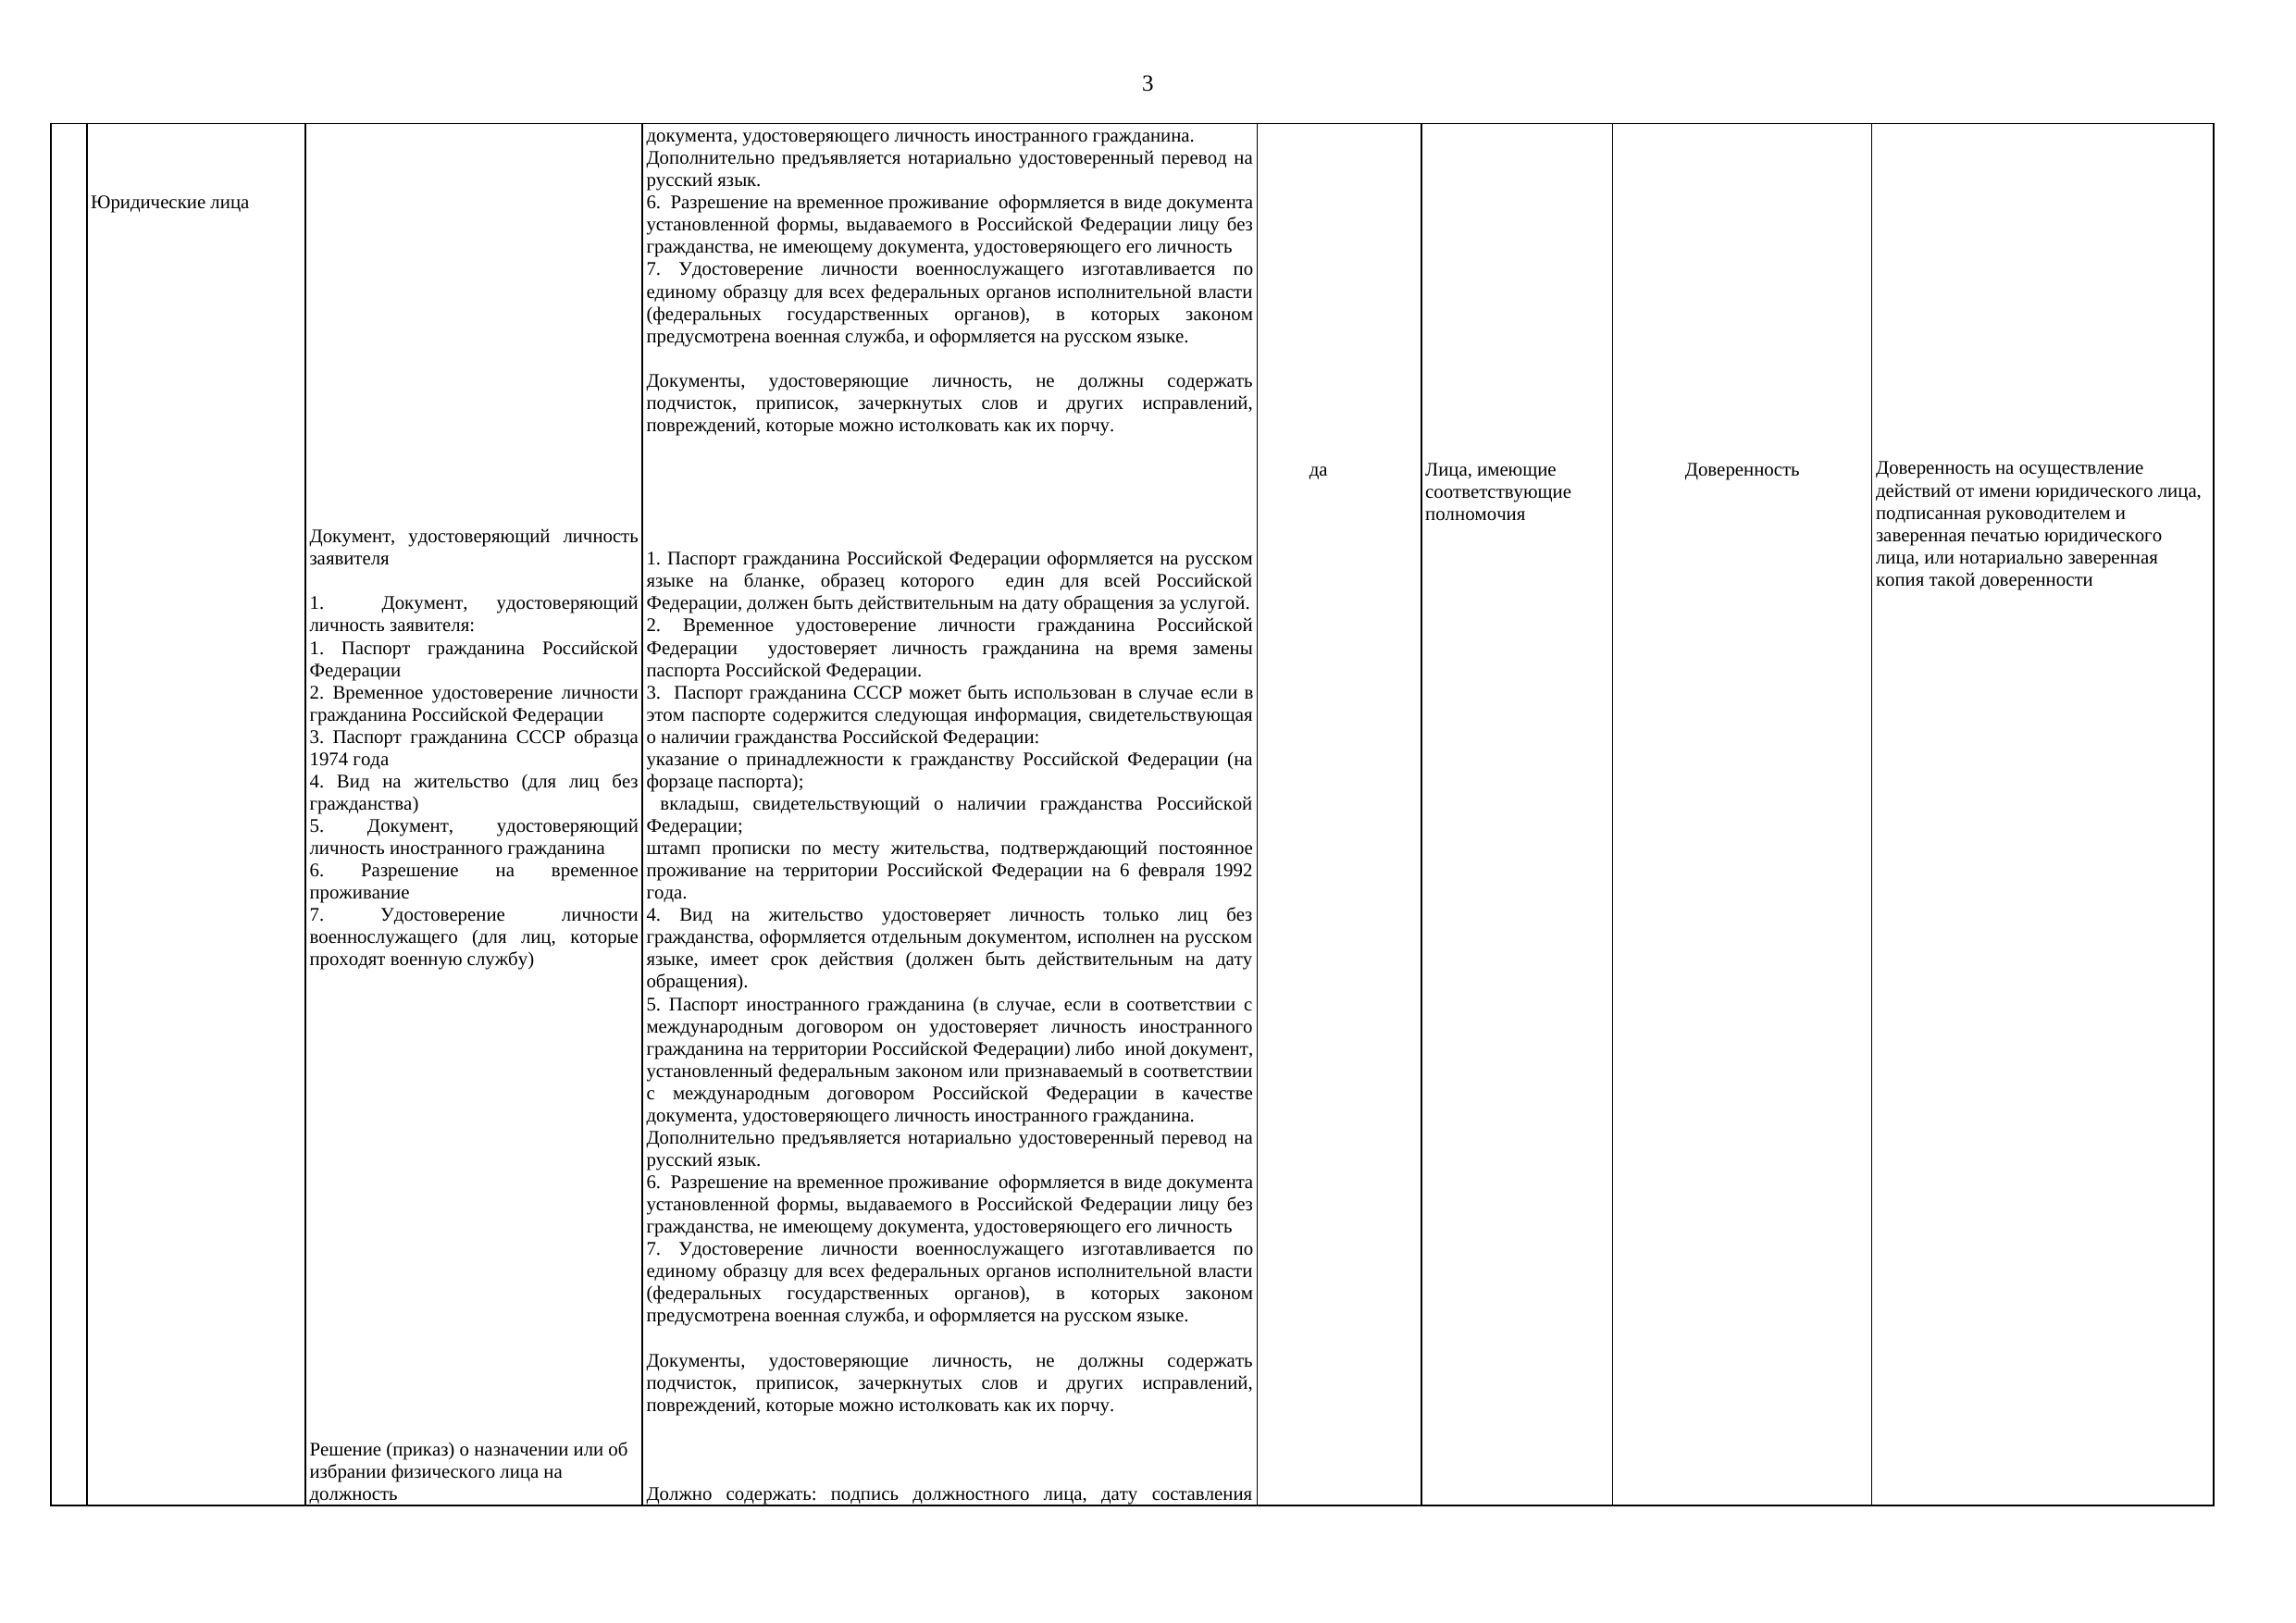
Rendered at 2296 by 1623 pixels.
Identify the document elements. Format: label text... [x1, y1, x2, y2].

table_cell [88, 124, 304, 1505]
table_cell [1613, 124, 1871, 1505]
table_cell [643, 124, 1257, 1505]
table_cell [306, 124, 641, 1505]
table_cell Да да [1258, 124, 1421, 1505]
table_cell 1 [52, 124, 86, 1505]
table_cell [1872, 124, 2213, 1505]
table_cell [1422, 124, 1612, 1505]
